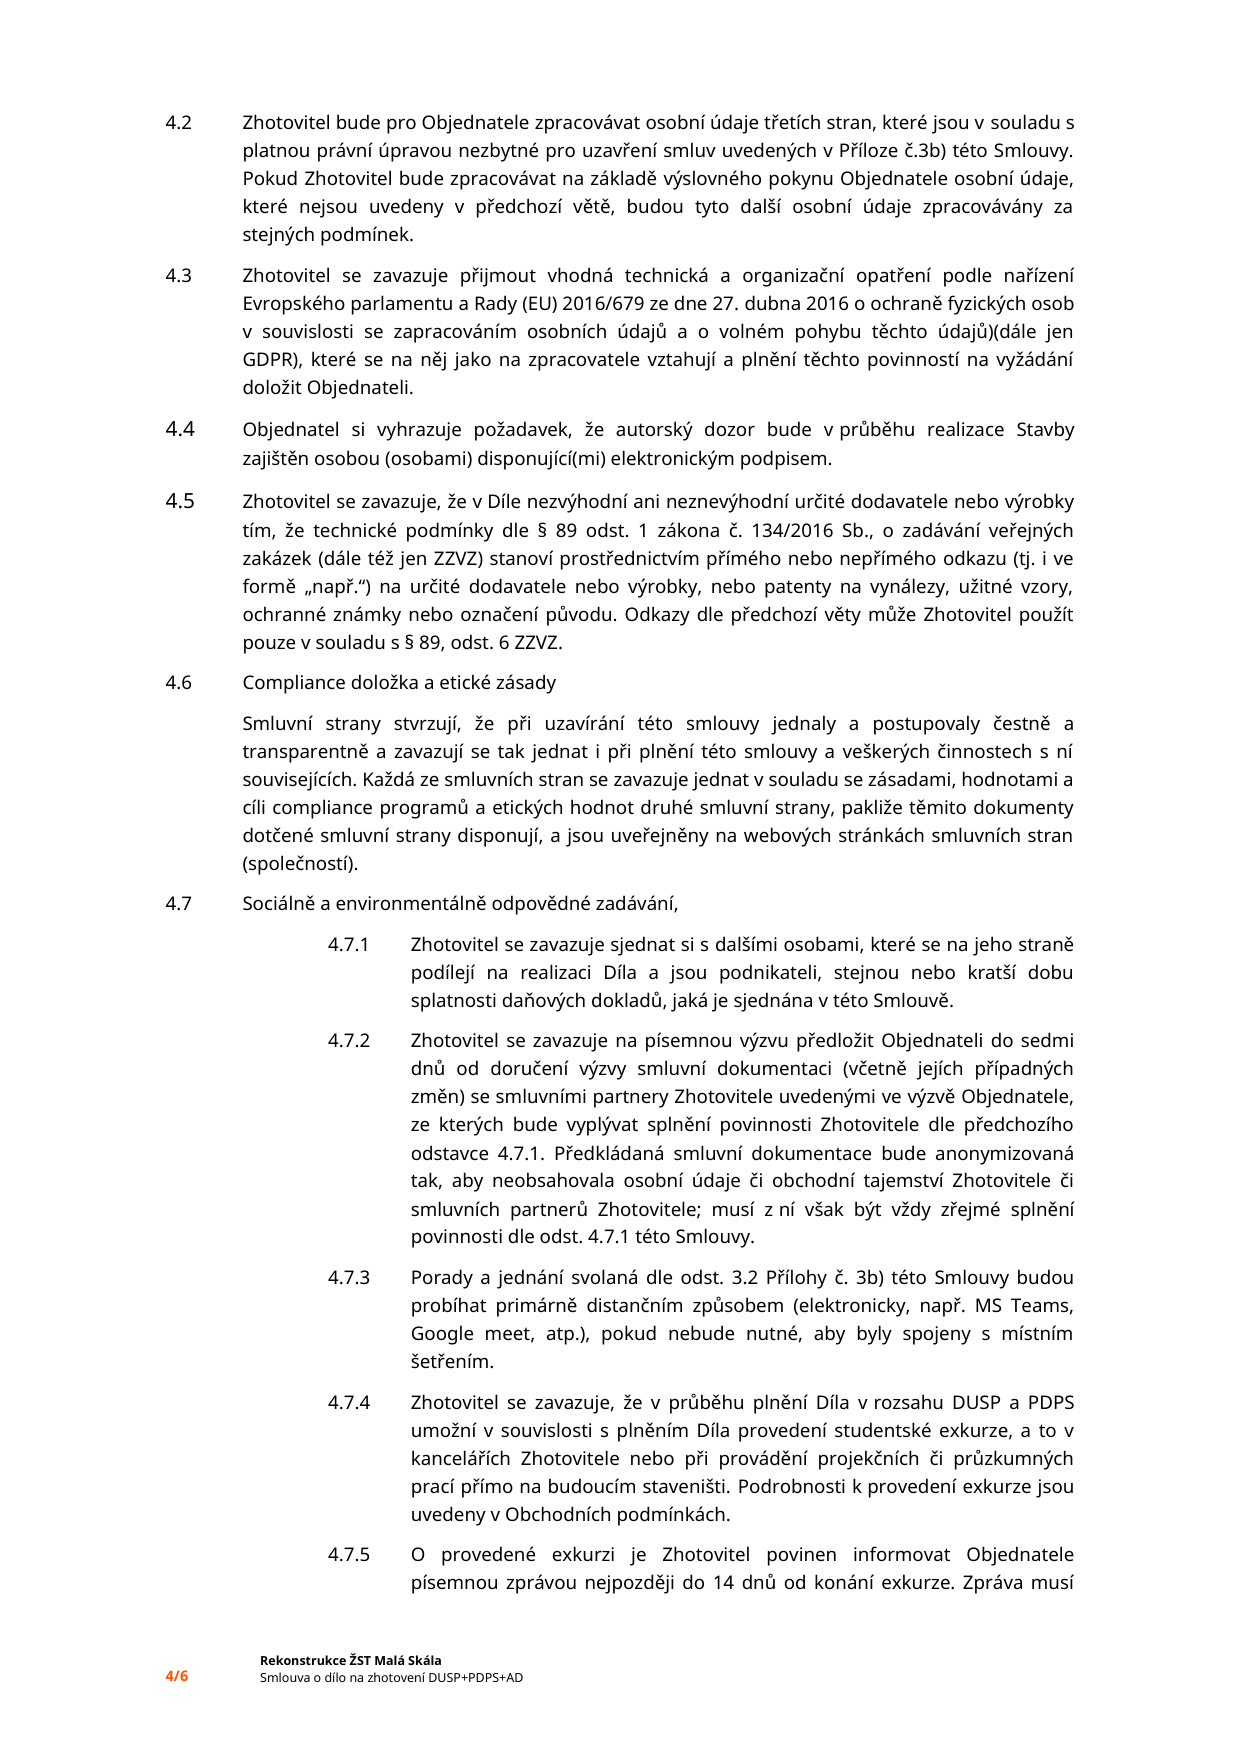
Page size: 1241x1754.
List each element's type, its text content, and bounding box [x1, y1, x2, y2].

text Zhotovitel bude pro Objednatele zpracovávat osobní údaje třetích stran, které jsou v souladu s platnou právní úpravou nezbytné pro uzavření smluv uvedených v Příloze č.3b) této Smlouvy. Pokud Zhotovitel bude zpracovávat na základě výslovného pokynu Objednatele osobní údaje, které nejsou uvedeny v předchozí větě, budou tyto další osobní údaje zpracovávány za stejných podmínek. [165, 109, 1075, 247]
list Sociálně a environmentálně odpovědné zadávání, [165, 891, 1075, 916]
text Zhotovitel se zavazuje, že v průběhu plnění Díla v rozsahu DUSP a PDPS umožní v souvislosti s plněním Díla provedení studentské exkurze, a to v kancelářích Zhotovitele nebo při provádění projekčních či průzkumných prací přímo na budoucím staveništi. Podrobnosti k provedení exkurze jsou uvedeny v Obchodních podmínkách. [328, 1389, 1075, 1527]
text Objednatel si vyhrazuje požadavek, že autorský dozor bude v průběhu realizace Stavby zajištěn osobou (osobami) disponující(mi) elektronickým podpisem. [165, 414, 1075, 471]
text Zhotovitel se zavazuje sjednat si s dalšími osobami, které se na jeho straně podílejí na realizaci Díla a jsou podnikateli, stejnou nebo kratší dobu splatnosti daňových dokladů, jaká je sjednána v této Smlouvě. [328, 931, 1075, 1013]
text Compliance doložka a etické zásady [165, 669, 1075, 695]
list Smluvní strany stvrzují, že při uzavírání této smlouvy jednaly a postupovaly čestně a transparentně a zavazují se tak jednat i při plnění této smlouvy a veškerých činnostech s ní souvisejících. Každá ze smluvních stran se zavazuje jednat v souladu se zásadami, hodnotami a cíli compliance programů a etických hodnot druhé smluvní strany, pakliže těmito dokumenty dotčené smluvní strany disponují, a jsou uveřejněny na webových stránkách smluvních stran (společností). [242, 710, 1075, 876]
text Zhotovitel se zavazuje na písemnou výzvu předložit Objednateli do sedmi dnů od doručení výzvy smluvní dokumentaci (včetně jejích případných změn) se smluvními partnery Zhotovitele uvedenými ve výzvě Objednatele, ze kterých bude vyplývat splnění povinnosti Zhotovitele dle předchozího odstavce 4.7.1. Předkládaná smluvní dokumentace bude anonymizovaná tak, aby neobsahovala osobní údaje či obchodní tajemství Zhotovitele či smluvních partnerů Zhotovitele; musí z ní však být vždy zřejmé splnění povinnosti dle odst. 4.7.1 této Smlouvy. [328, 1028, 1075, 1249]
text Porady a jednání svolaná dle odst. 3.2 Přílohy č. 3b) této Smlouvy budou probíhat primárně distančním způsobem (elektronicky, např. MS Teams, Google meet, atp.), pokud nebude nutné, aby byly spojeny s místním šetřením. [328, 1264, 1075, 1374]
text Zhotovitel se zavazuje přijmout vhodná technická a organizační opatření podle nařízení Evropského parlamentu a Rady (EU) 2016/679 ze dne 27. dubna 2016 o ochraně fyzických osob v souvislosti se zapracováním osobních údajů a o volném pohybu těchto údajů)(dále jen GDPR), které se na něj jako na zpracovatele vztahují a plnění těchto povinností na vyžádání doložit Objednateli. [165, 262, 1075, 399]
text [328, 1542, 1075, 1595]
text Zhotovitel se zavazuje, že v Díle nezvýhodní ani neznevýhodní určité dodavatele nebo výrobky tím, že technické podmínky dle § 89 odst. 1 zákona č. 134/2016 Sb., o zadávání veřejných zakázek (dále též jen ZZVZ) stanoví prostřednictvím přímého nebo nepřímého odkazu (tj. i ve formě „např.“) na určité dodavatele nebo výrobky, nebo patenty na vynálezy, užitné vzory, ochranné známky nebo označení původu. Odkazy dle předchozí věty může Zhotovitel použít pouze v souladu s § 89, odst. 6 ZZVZ. [165, 486, 1075, 654]
